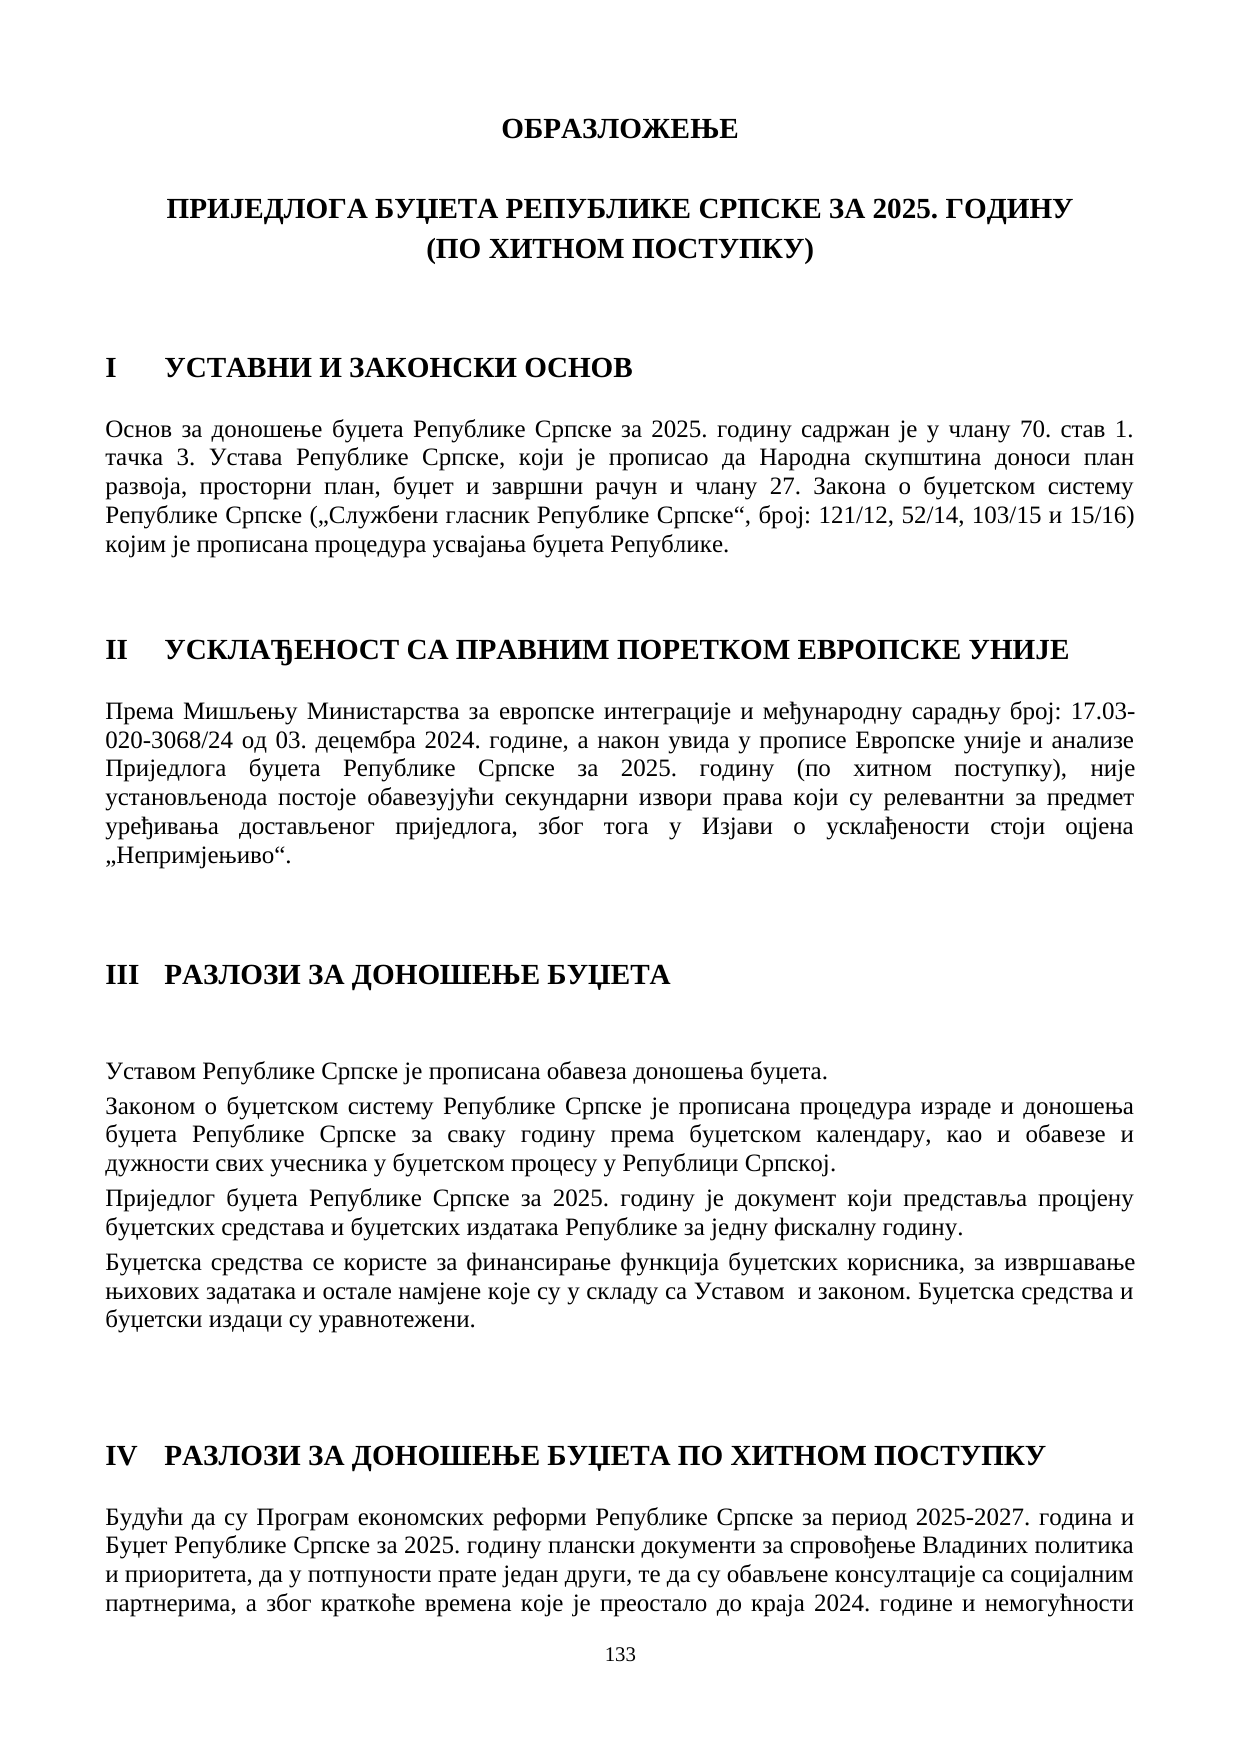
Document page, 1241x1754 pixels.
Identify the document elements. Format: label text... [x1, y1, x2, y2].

text ПРИЈЕДЛОГА БУЏЕТА РЕПУБЛИКЕ СРПСКЕ ЗА 2025. ГОДИНУ [105, 191, 1135, 224]
text III РАЗЛОЗИ ЗА ДОНОШЕЊЕ БУЏЕТА [105, 957, 1135, 991]
text Према Мишљењу Министарства за европске интеграције и међународну сарадњу број: 17.03-020-3068/24 од 03. децембра 2024. године, а након увида у прописе Европске уније и анализе Приједлога буџета Републике Српске за 2025. годину (по хитном поступку), није установљенода постоје обавезујући секундарни извори права који су релевантни за предмет уређивања достављеног приједлога, због тога у Изјави о усклађености стоји оцјена „Непримјењиво“. [105, 696, 1135, 868]
text ОБРАЗЛОЖЕЊЕ [105, 111, 1135, 145]
text Законом о буџетском систему Републике Српске је прописана процедура израде и доношења буџета Републике Српске за сваку годину према буџетском календару, као и обавезе и дужности свих учесника у буџетском процесу у Републици Српској. [105, 1091, 1135, 1177]
text IV РАЗЛОЗИ ЗА ДОНОШЕЊЕ БУЏЕТА ПО ХИТНОМ ПОСТУПКУ [105, 1438, 1135, 1472]
text I УСТАВНИ И ЗАКОНСКИ ОСНОВ [105, 350, 1135, 384]
text (ПО ХИТНОМ ПОСТУПКУ) [105, 231, 1135, 264]
text II УСКЛАЂЕНОСТ СА ПРАВНИМ ПОРЕТКОМ ЕВРОПСКЕ УНИЈЕ [105, 632, 1135, 666]
text Уставом Републике Српске је прописана обавеза доношења буџета. [105, 1056, 1135, 1084]
text Буџетска средства се користе за финансирање функција буџетских корисника, за извршавање њихових задатака и остале намјене које су у складу са Уставом и законом. Буџетска средства и буџетски издаци су уравнотежени. [105, 1247, 1135, 1333]
text Приједлог буџета Републике Српске за 2025. годину је документ који представља процјену буџетских средстава и буџетских издатака Републике за једну фискалну годину. [105, 1183, 1135, 1241]
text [105, 1502, 1135, 1617]
text Основ за доношење буџета Републике Српске за 2025. годину садржан је у члану 70. став 1. тачка 3. Устава Републике Српске, који је прописао да Народна скупштина доноси план развоја, просторни план, буџет и завршни рачун и члану 27. Закона о буџетском систему Републике Српске („Службени гласник Републике Српске“, број: 121/12, 52/14, 103/15 и 15/16) којим је прописана процедура усвајања буџета Републике. [105, 414, 1135, 557]
